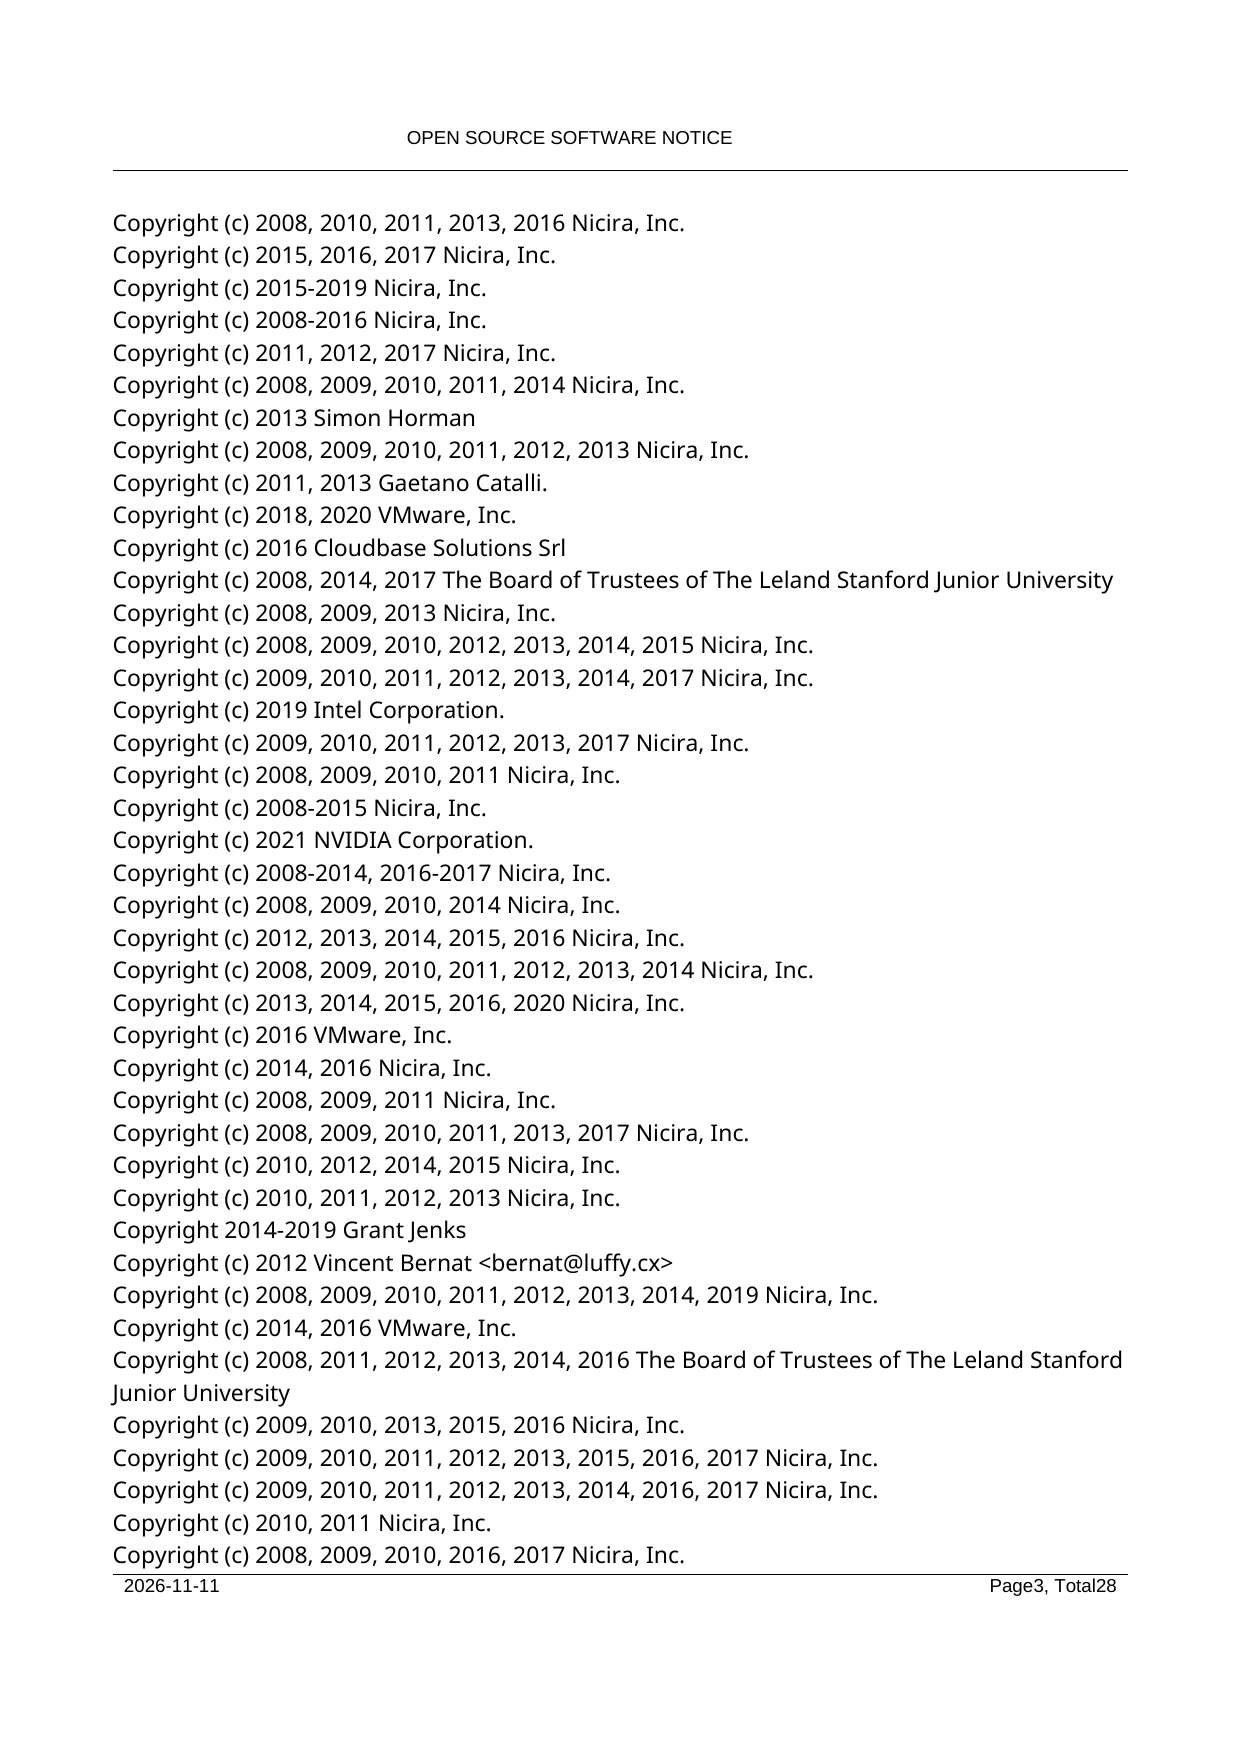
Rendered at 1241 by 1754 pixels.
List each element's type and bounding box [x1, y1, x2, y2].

text [112, 206, 1128, 1571]
